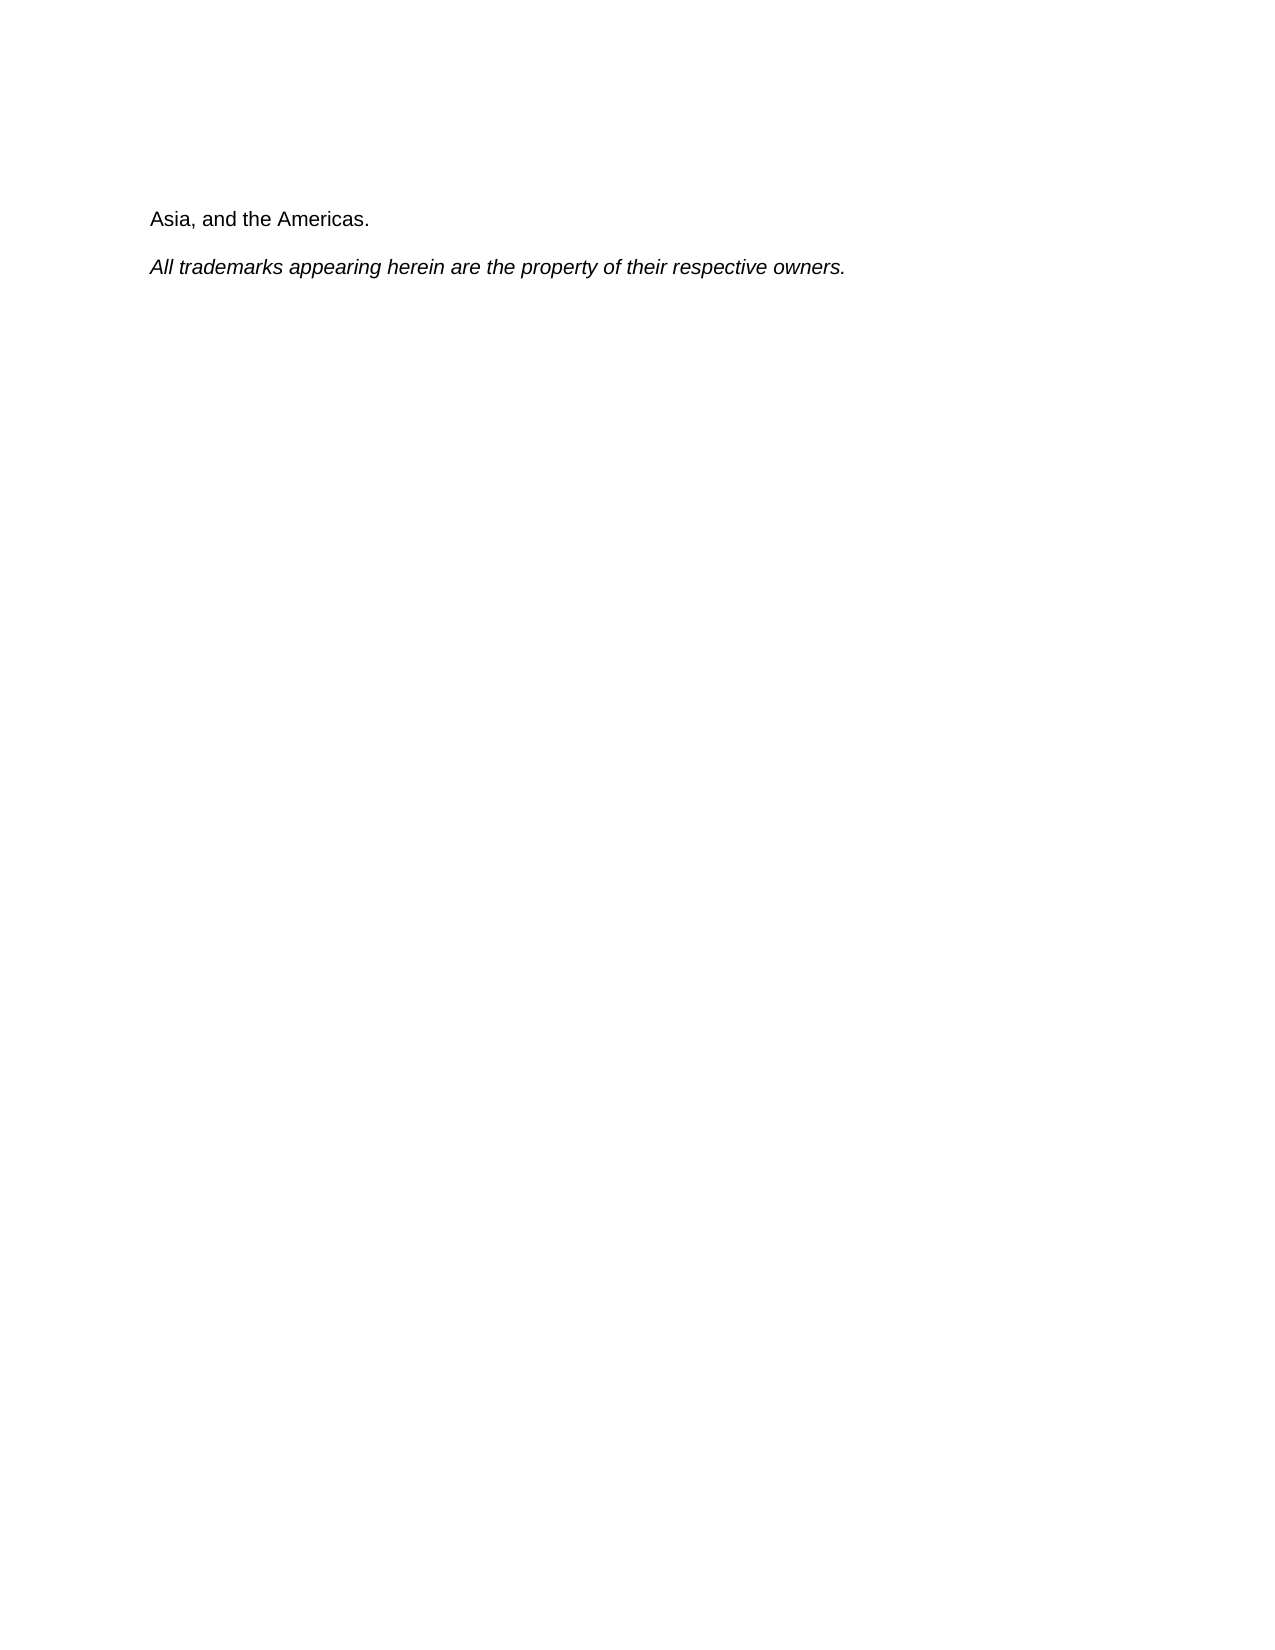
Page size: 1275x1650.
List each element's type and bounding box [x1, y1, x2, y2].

text [150, 207, 1125, 279]
